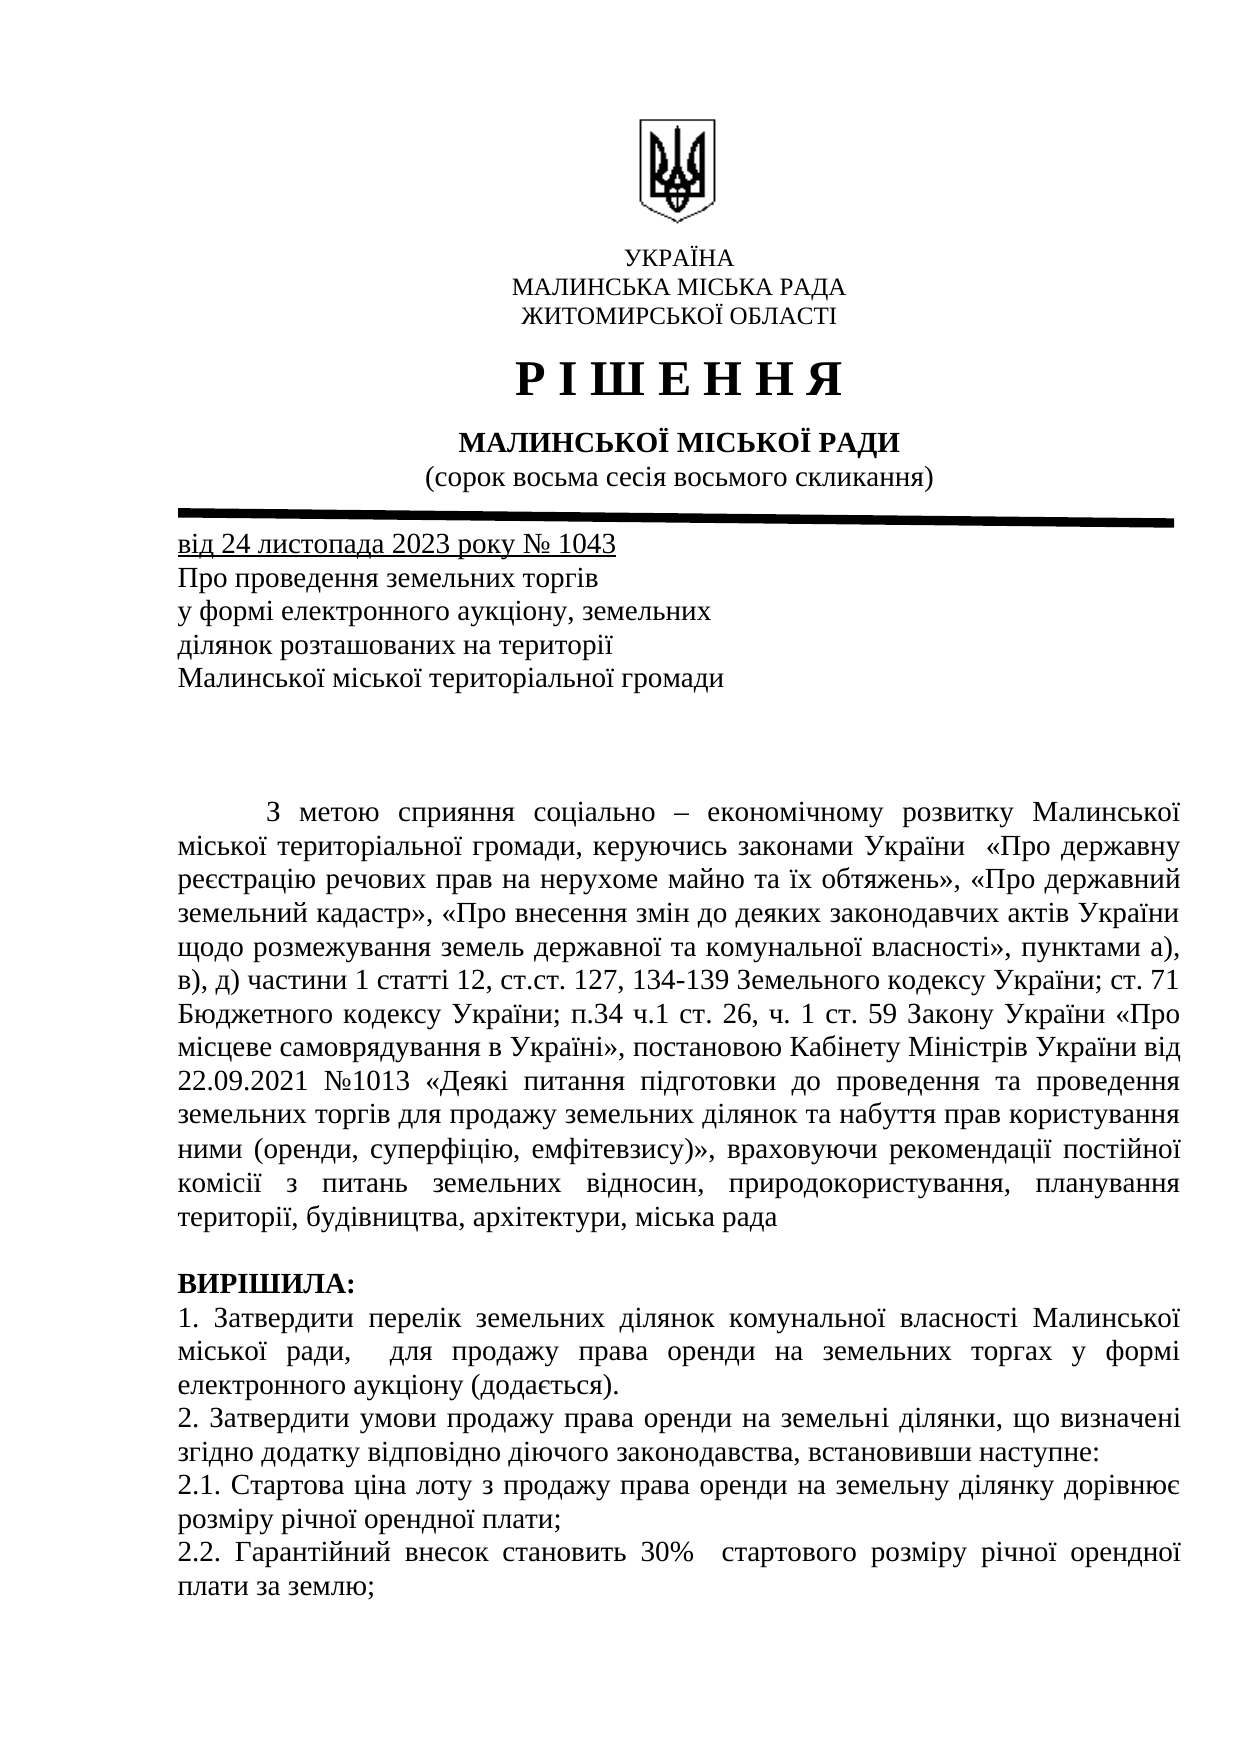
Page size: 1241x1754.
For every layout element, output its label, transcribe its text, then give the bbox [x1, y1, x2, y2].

text Малинської міської територіальної громади [177, 660, 1181, 694]
text (сорок восьма сесія восьмого скликання) [177, 459, 1181, 493]
text ЖИТОМИРСЬКОЇ ОБЛАСТІ [177, 301, 1181, 330]
text З метою сприяння соціально – економічному розвитку Малинської міської територіальної громади, керуючись законами України «Про державну реєстрацію речових прав на нерухоме майно та їх обтяжень», «Про державний земельний кадастр», «Про внесення змін до деяких законодавчих актів України щодо розмежування земель державної та комунальної власності», пунктами а), в), д) частини 1 статті 12, ст.ст. 127, 134-139 Земельного кодексу України; ст. 71 Бюджетного кодексу України; п.34 ч.1 ст. 26, ч. 1 ст. 59 Закону України «Про місцеве самоврядування в Україні», постановою Кабінету Міністрів України від 22.09.2021 №1013 «Деякі питання підготовки до проведення та проведення земельних торгів для продажу земельних ділянок та набуття прав користування ними (оренди, суперфіцію, емфітевзису)», враховуючи рекомендації постійної комісії з питань земельних відносин, природокористування, планування території, будівництва, архітектури, міська рада [177, 794, 1181, 1233]
picture [633, 118, 721, 225]
text Про проведення земельних торгів [177, 560, 1181, 593]
text 2.2. Гарантійний внесок становить 30% стартового розміру річної орендної плати за землю; [177, 1534, 1181, 1602]
text 2. Затвердити умови продажу права оренди на земельні ділянки, що визначені згідно додатку відповідно діючого законодавства, встановивши наступне: [177, 1400, 1181, 1467]
text у формі електронного аукціону, земельних [177, 593, 1181, 627]
text ділянок розташованих на території [177, 627, 1181, 660]
text від 24 листопада 2023 року № 1043 [177, 526, 1181, 560]
text 1. Затвердити перелік земельних ділянок комунальної власності Малинської міської ради, для продажу права оренди на земельних торгах у формі електронного аукціону (додається). [177, 1300, 1181, 1400]
text 2.1. Стартова ціна лоту з продажу права оренди на земельну ділянку дорівнює розміру річної орендної плати; [177, 1467, 1181, 1534]
text Р І Ш Е Н Н я [177, 349, 1181, 406]
text МАЛИНСЬКА МІСЬКА РАДА [177, 272, 1181, 301]
text малинської МІСЬКОЇ ради [177, 426, 1181, 459]
text УКРАЇНА [177, 243, 1181, 272]
text ВИРІШИЛА: [177, 1266, 1181, 1300]
